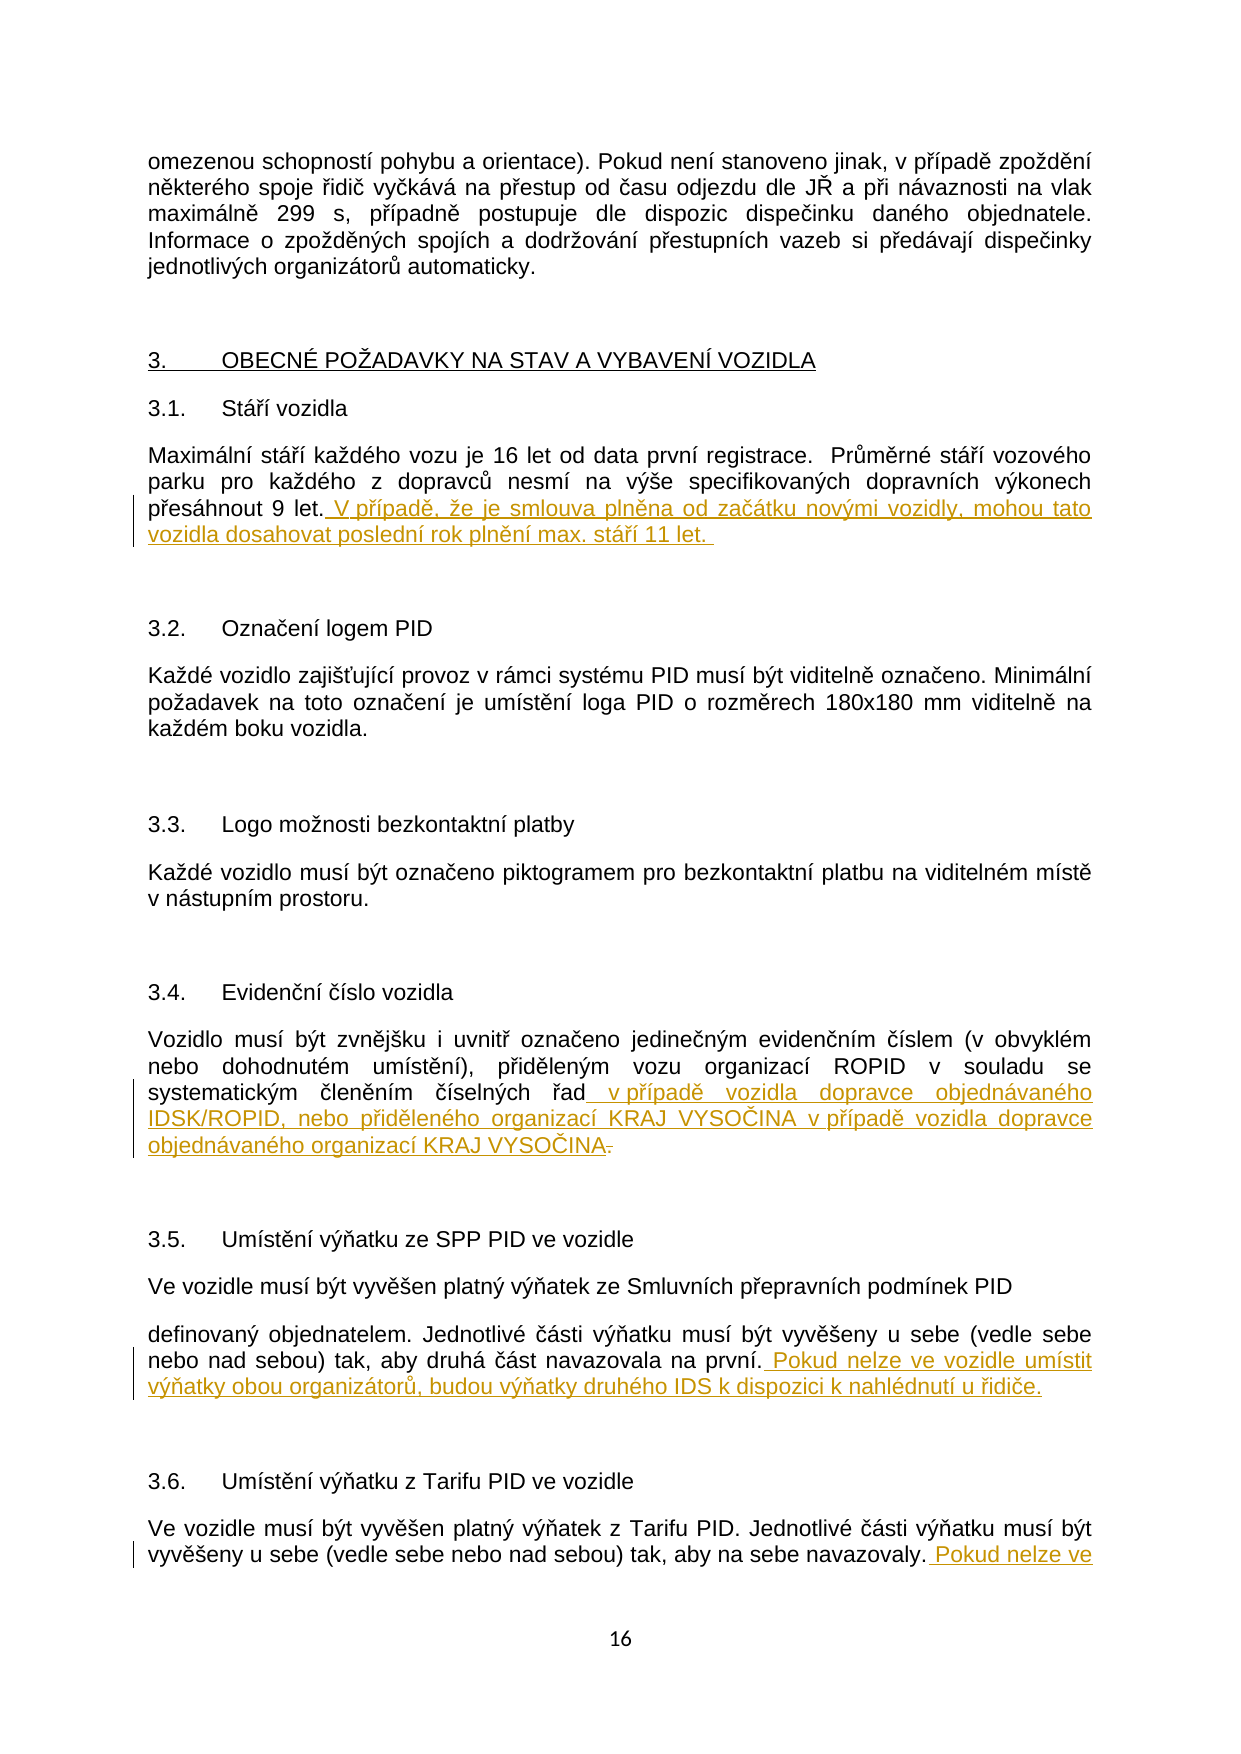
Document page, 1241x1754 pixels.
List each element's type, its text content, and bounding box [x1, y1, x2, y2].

text 3.4. Evidenční číslo vozidla [148, 979, 1092, 1006]
text 3.2. Označení logem PID [148, 615, 1092, 642]
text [148, 148, 1092, 279]
text Ve vozidle musí být vyvěšen platný výňatek ze Smluvních přepravních podmínek PID [148, 1273, 1092, 1300]
text 3.5. Umístění výňatku ze SPP PID ve vozidle [148, 1226, 1092, 1252]
text 3.6. Umístění výňatku z Tarifu PID ve vozidle [148, 1468, 1092, 1494]
text definovaný objednatelem. Jednotlivé části výňatku musí být vyvěšeny u sebe (vedle sebe nebo nad sebou) tak, aby druhá část navazovala na první. [148, 1321, 1092, 1399]
text 3. OBECNÉ POŽADAVKY NA STAV A VYBAVENÍ VOZIDLA [148, 347, 1092, 374]
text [148, 1515, 1092, 1567]
text 3.3. Logo možnosti bezkontaktní platby [148, 811, 1092, 838]
text 3.1. Stáří vozidla [148, 395, 1092, 421]
text Vozidlo musí být zvnějšku i uvnitř označeno jedinečným evidenčním číslem (v obvyklém nebo dohodnutém umístění), přiděleným vozu organizací ROPID v souladu se systematickým členěním číselných řad [148, 1026, 1092, 1128]
text Každé vozidlo zajišťující provoz v rámci systému PID musí být viditelně označeno. Minimální požadavek na toto označení je umístění loga PID o rozměrech 180x180 mm viditelně na každém boku vozidla. [148, 662, 1092, 742]
text Každé vozidlo musí být označeno piktogramem pro bezkontaktní platbu na viditelném místě v nástupním prostoru. [148, 858, 1092, 911]
text Vozidlo musí být zvnějšku i uvnitř označeno jedinečným evidenčním číslem (v obvyklém nebo dohodnutém umístění), přiděleným vozu organizací ROPID v souladu se systematickým členěním číselných řad [148, 1129, 1092, 1158]
text Maximální stáří každého vozu je 16 let od data první registrace. Průměrné stáří vozového parku pro každého z dopravců nesmí na výše specifikovaných dopravních výkonech přesáhnout 9 let. [148, 442, 1092, 547]
